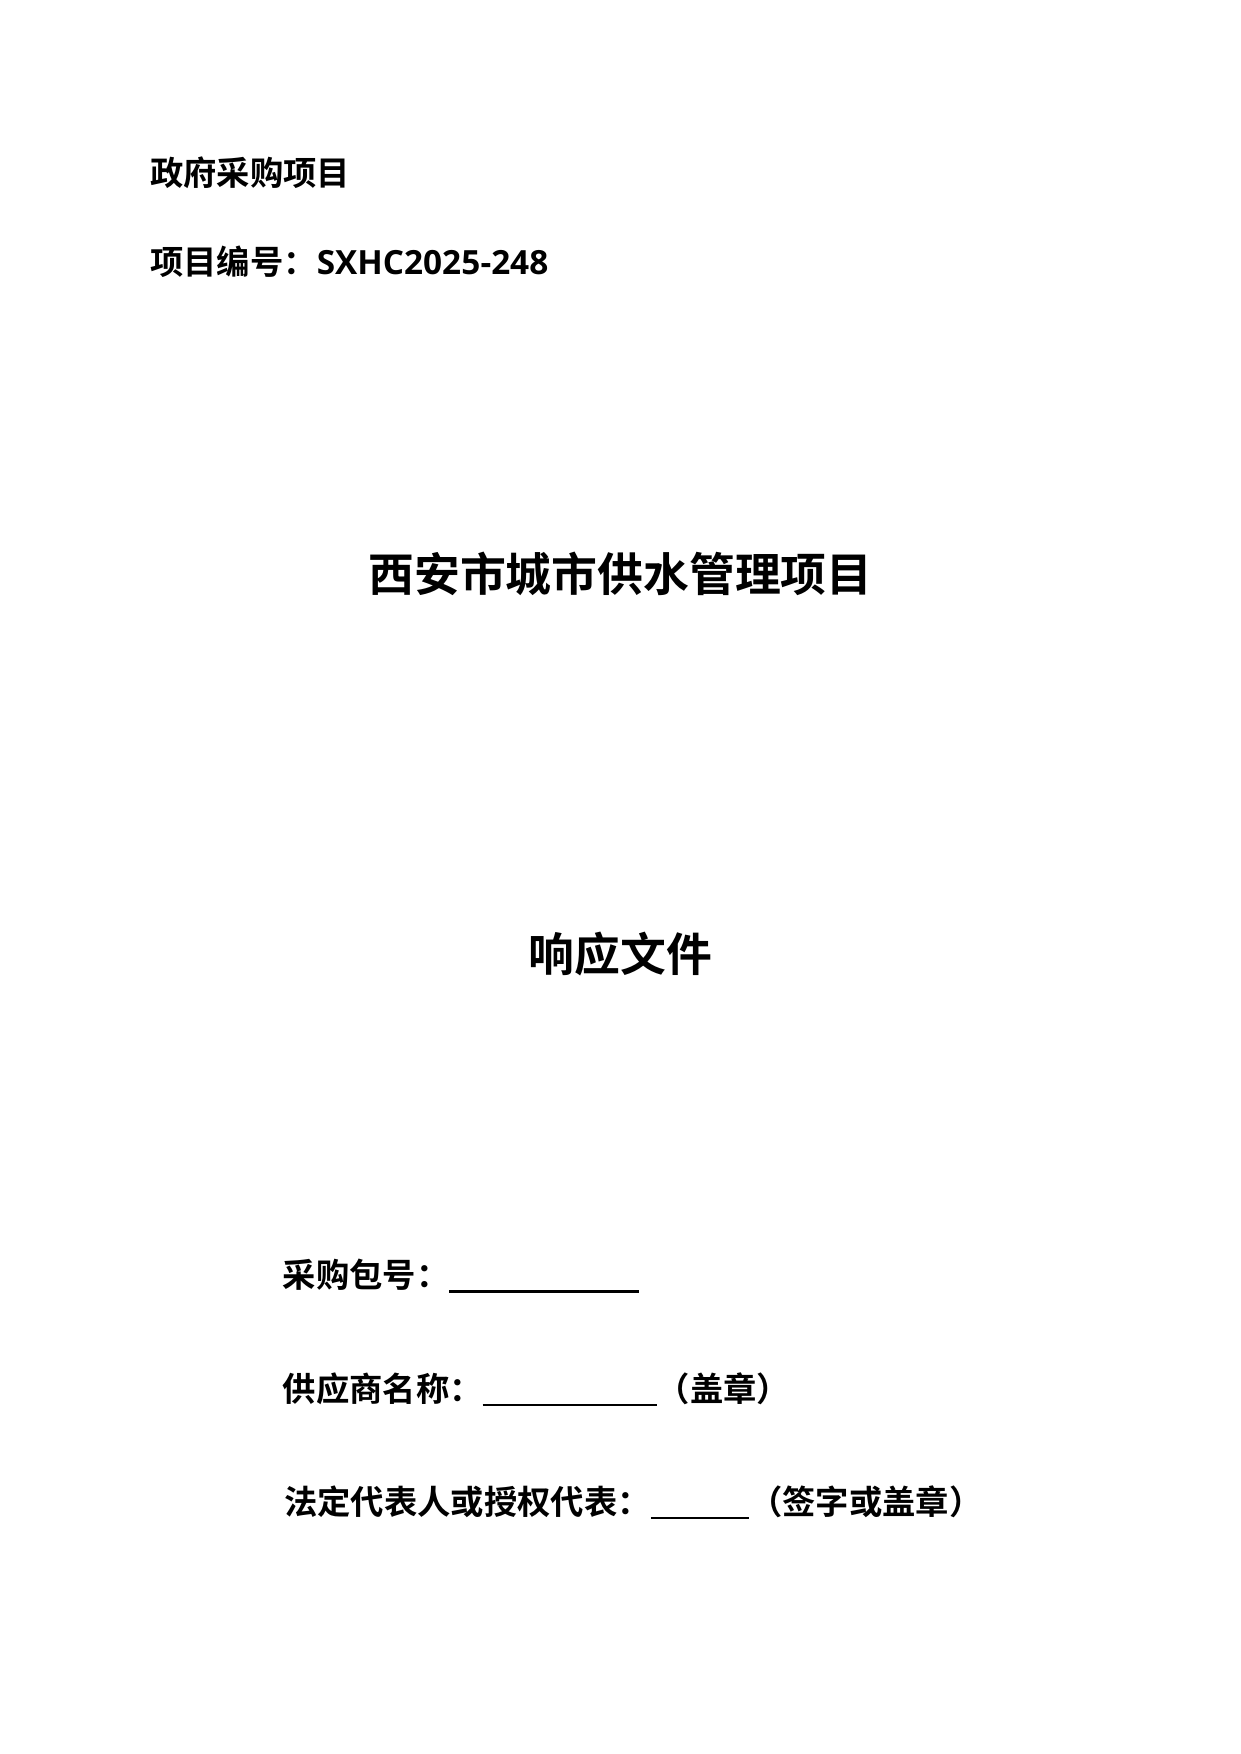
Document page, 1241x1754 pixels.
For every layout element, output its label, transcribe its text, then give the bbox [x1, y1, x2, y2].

text 项目编号：SXHC2025-248 [150, 228, 1184, 293]
text 供应商名称： （盖章） [194, 1354, 1090, 1419]
text 政府采购项目 [150, 139, 1090, 204]
text 采购包号： [194, 1241, 1090, 1306]
text 法定代表人或授权代表： （签字或盖章） [150, 1467, 1090, 1532]
text 西安市城市供水管理项目 [150, 538, 1090, 604]
text 响应文件 [150, 918, 1090, 984]
